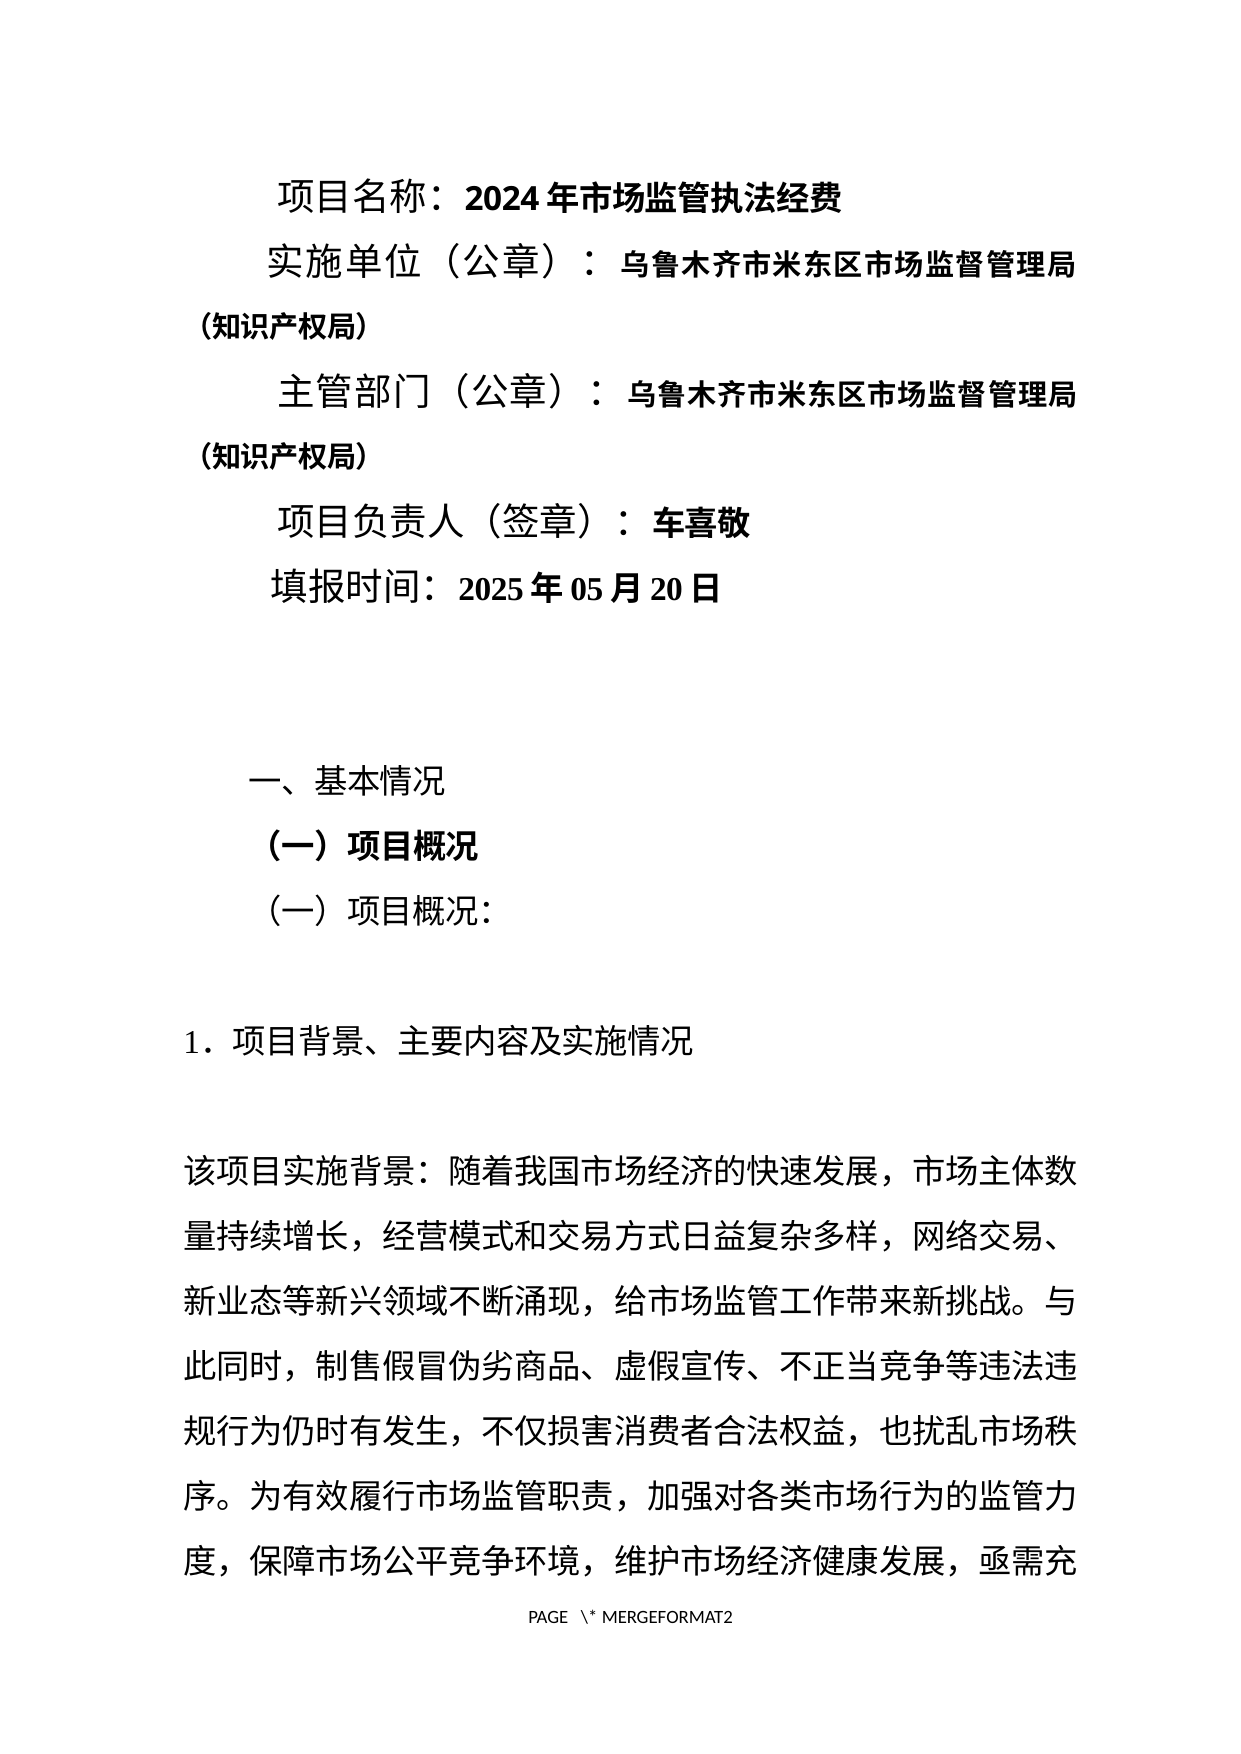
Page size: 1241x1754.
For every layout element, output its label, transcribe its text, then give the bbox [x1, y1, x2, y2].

text 实施单位（公章）：乌鲁木齐市米东区市场监督管理局（知识产权局） [183, 227, 1078, 357]
text 主管部门（公章）：乌鲁木齐市米东区市场监督管理局（知识产权局） [183, 357, 1078, 487]
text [183, 877, 1078, 1592]
text 一、基本情况 [183, 747, 1078, 812]
text 项目名称：2024年市场监管执法经费 [183, 162, 1078, 227]
text （一）项目概况 [183, 812, 1078, 877]
text 填报时间：2025年05月20日 [211, 552, 1078, 617]
text 项目负责人（签章）：车喜敬 [183, 487, 1078, 552]
